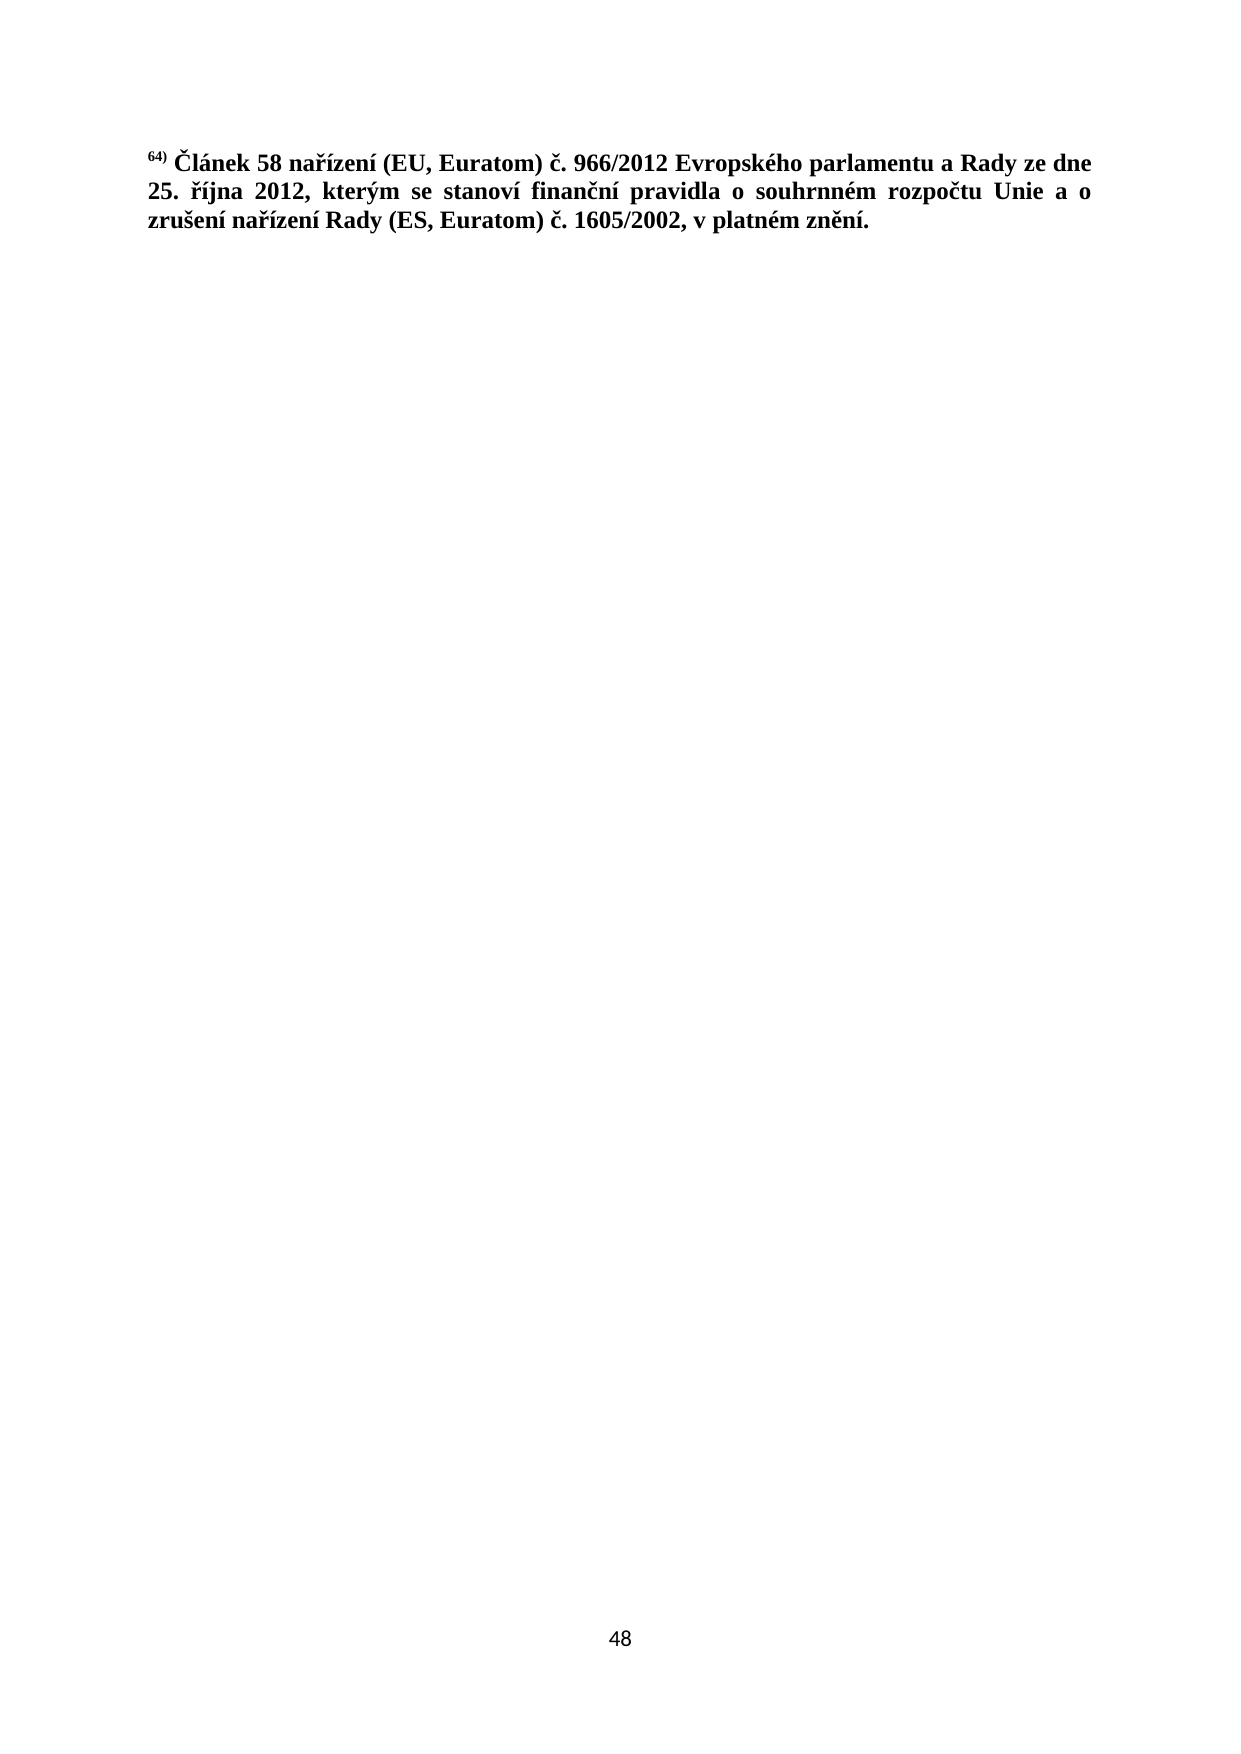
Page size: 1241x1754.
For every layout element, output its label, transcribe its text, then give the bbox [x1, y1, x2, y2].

text 64) Článek 58 nařízení (EU, Euratom) č. 966/2012 Evropského parlamentu a Rady ze dne 25. října 2012, kterým se stanoví finanční pravidla o souhrnném rozpočtu Unie a o zrušení nařízení Rady (ES, Euratom) č. 1605/2002, v platném znění. [148, 148, 1092, 234]
